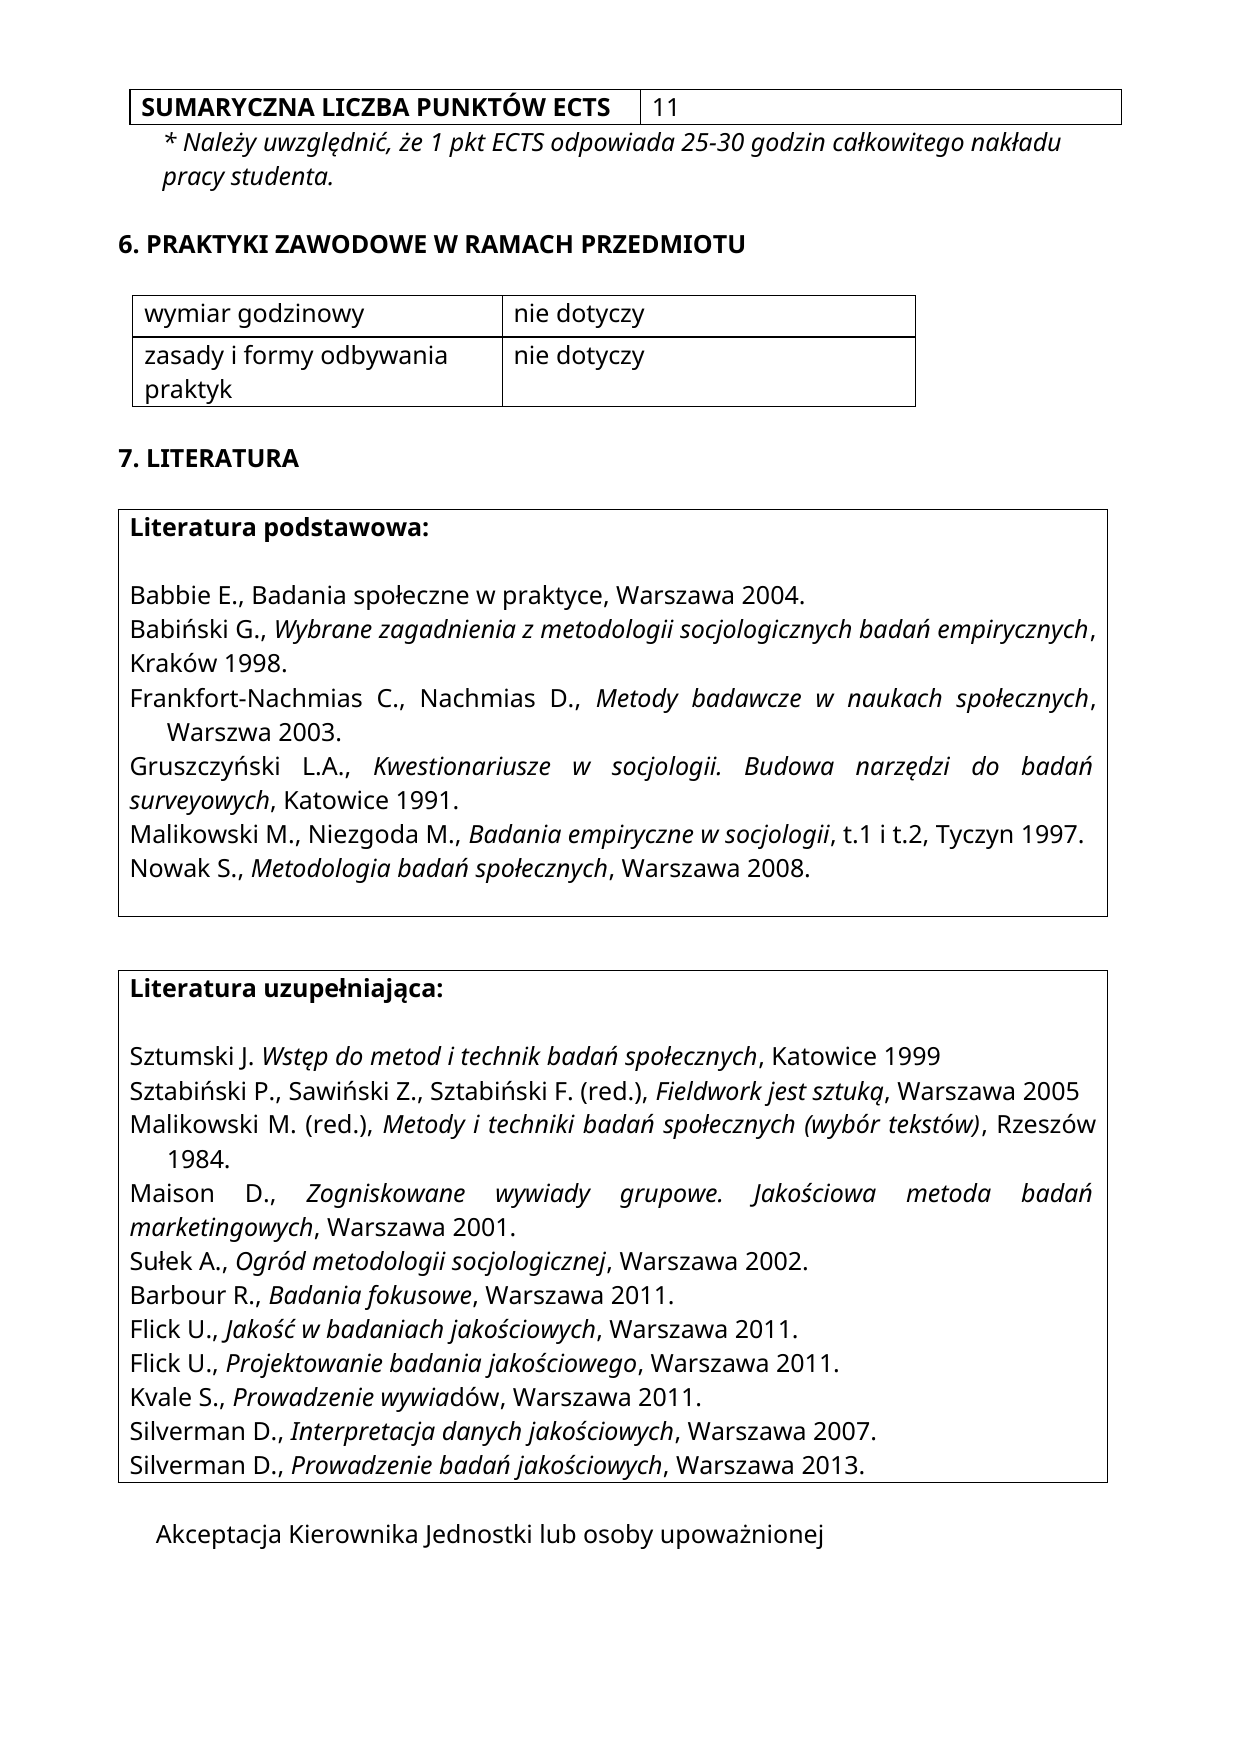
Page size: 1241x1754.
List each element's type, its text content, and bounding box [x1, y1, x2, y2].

text 7. LITERATURA [118, 441, 1122, 475]
text Akceptacja Kierownika Jednostki lub osoby upoważnionej [156, 1517, 1122, 1551]
table_header Literatura podstawowa: Babbie E., Badania społeczne w praktyce, Warszawa 2004. Babiński G., Wybrane zagadnienia z metodologii socjologicznych badań empirycznych, Kraków 1998. Frankfort-Nachmias C., Nachmias D., Metody badawcze w naukach społecznych, Warszwa 2003. Gruszczyński L.A., Kwestionariusze w socjologii. Budowa narzędzi do badań surveyowych, Katowice 1991. Malikowski M., Niezgoda M., Badania empiryczne w socjologii, t.1 i t.2, Tyczyn 1997. Nowak S., Metodologia badań społecznych, Warszawa 2008. [119, 510, 1107, 916]
table_header Literatura uzupełniająca: Sztumski J. Wstęp do metod i technik badań społecznych, Katowice 1999 Sztabiński P., Sawiński Z., Sztabiński F. (red.), Fieldwork jest sztuką, Warszawa 2005 Malikowski M. (red.), Metody i techniki badań społecznych (wybór tekstów), Rzeszów 1984. Maison D., Zogniskowane wywiady grupowe. Jakościowa metoda badań marketingowych, Warszawa 2001. Sułek A., Ogród metodologii socjologicznej, Warszawa 2002. Barbour R., Badania fokusowe, Warszawa 2011. Flick U., Jakość w badaniach jakościowych, Warszawa 2011. Flick U., Projektowanie badania jakościowego, Warszawa 2011. Kvale S., Prowadzenie wywiadów, Warszawa 2011. Silverman D., Interpretacja danych jakościowych, Warszawa 2007. Silverman D., Prowadzenie badań jakościowych, Warszawa 2013. [119, 971, 1107, 1482]
table_header wymiar godzinowy [133, 296, 502, 336]
text * Należy uwzględnić, że 1 pkt ECTS odpowiada 25-30 godzin całkowitego nakładu pracy studenta. [162, 125, 1122, 193]
table_header nie dotyczy [503, 296, 915, 336]
table_cell zasady i formy odbywania praktyk [133, 338, 502, 406]
table_cell nie dotyczy [503, 338, 915, 406]
text 6. PRAKTYKI ZAWODOWE W RAMACH PRZEDMIOTU [118, 227, 1122, 261]
table_cell 11 [641, 90, 1121, 124]
table_cell SUMARYCZNA LICZBA PUNKTÓW ECTS [131, 90, 640, 124]
